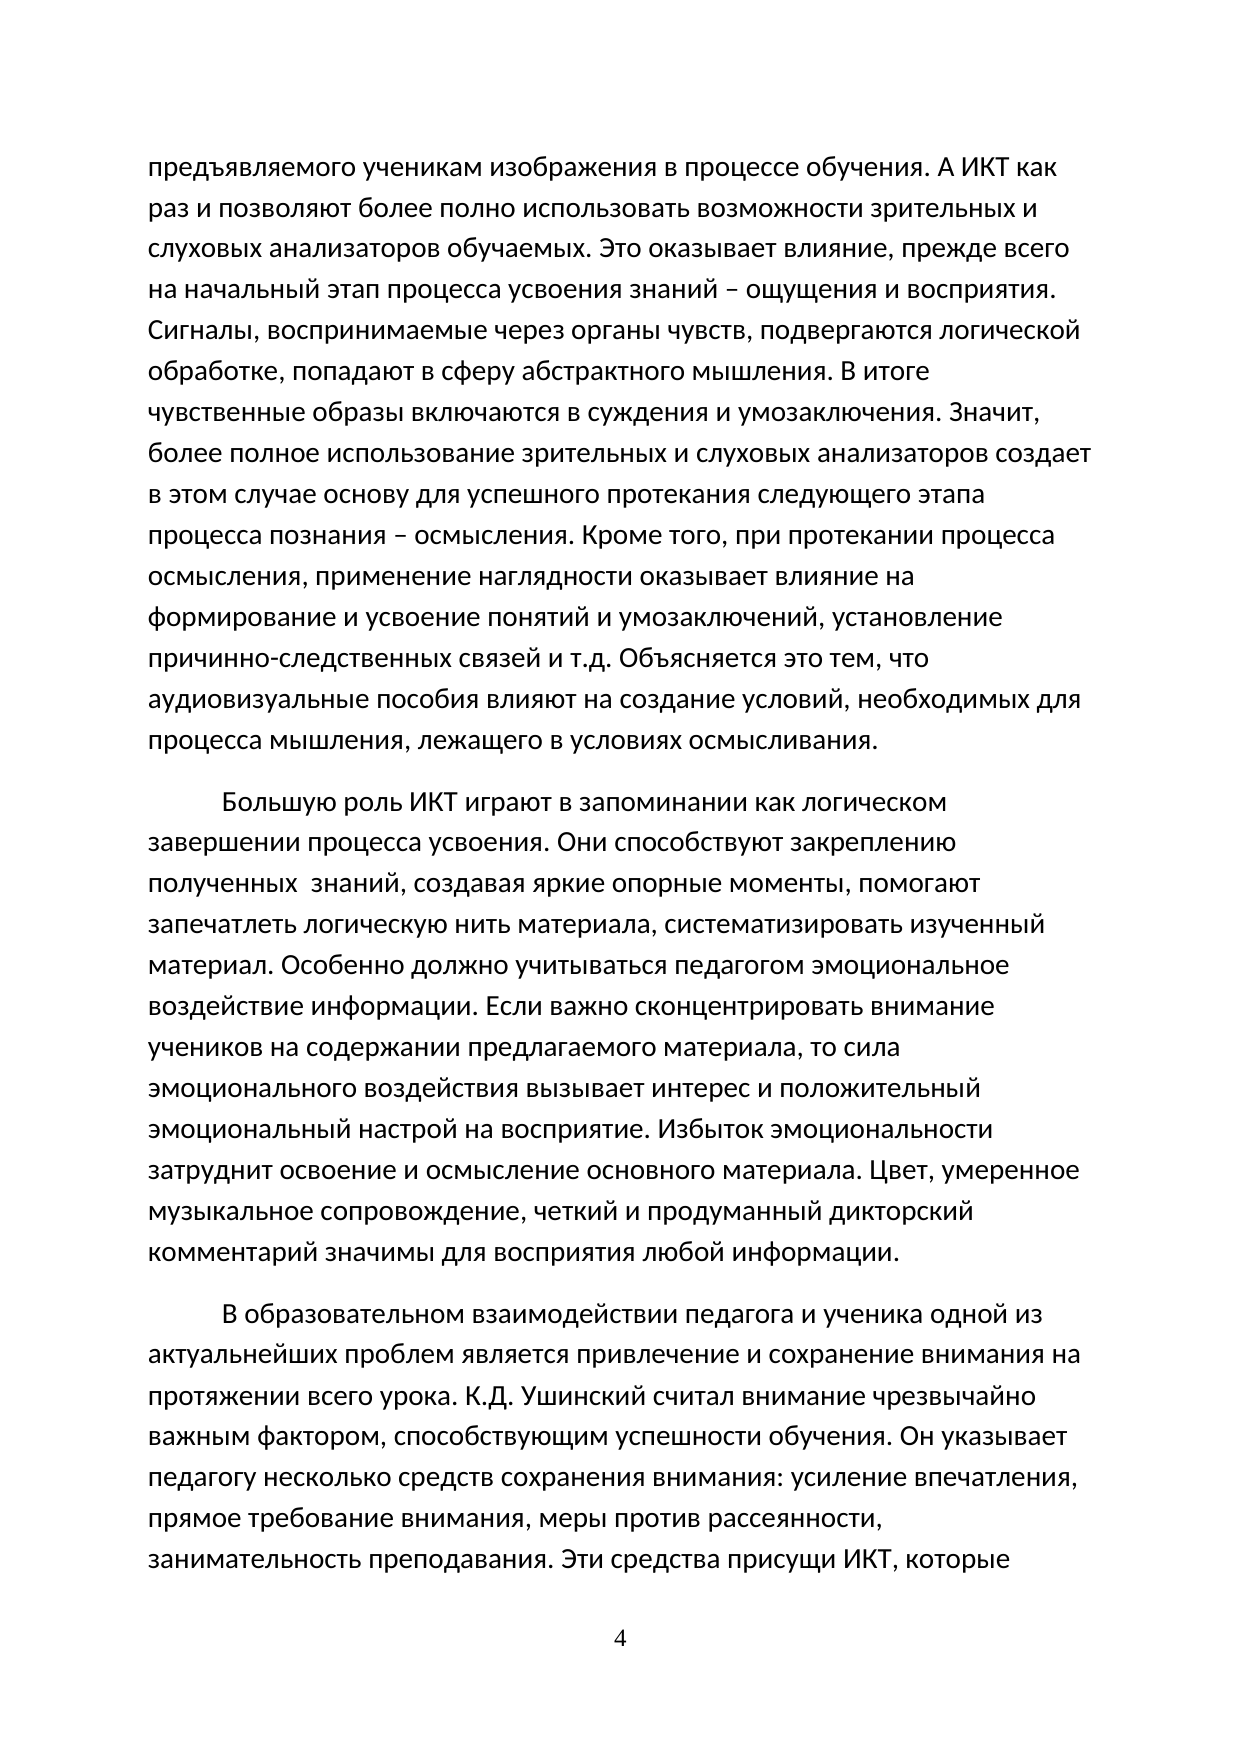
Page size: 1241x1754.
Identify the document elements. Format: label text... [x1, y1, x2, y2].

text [148, 148, 1092, 756]
text Большую роль ИКТ играют в запоминании как логическом завершении процесса усвоения. Они способствуют закреплению полученных знаний, создавая яркие опорные моменты, помогают запечатлеть логическую нить материала, систематизировать изученный материал. Особенно должно учитываться педагогом эмоциональное воздействие информации. Если важно сконцентрировать внимание учеников на содержании предлагаемого материала, то сила эмоционального воздействия вызывает интерес и положительный эмоциональный настрой на восприятие. Избыток эмоциональности затруднит освоение и осмысление основного материала. Цвет, умеренное музыкальное сопровождение, четкий и продуманный дикторский комментарий значимы для восприятия любой информации. [148, 783, 1092, 1268]
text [148, 1295, 1092, 1576]
